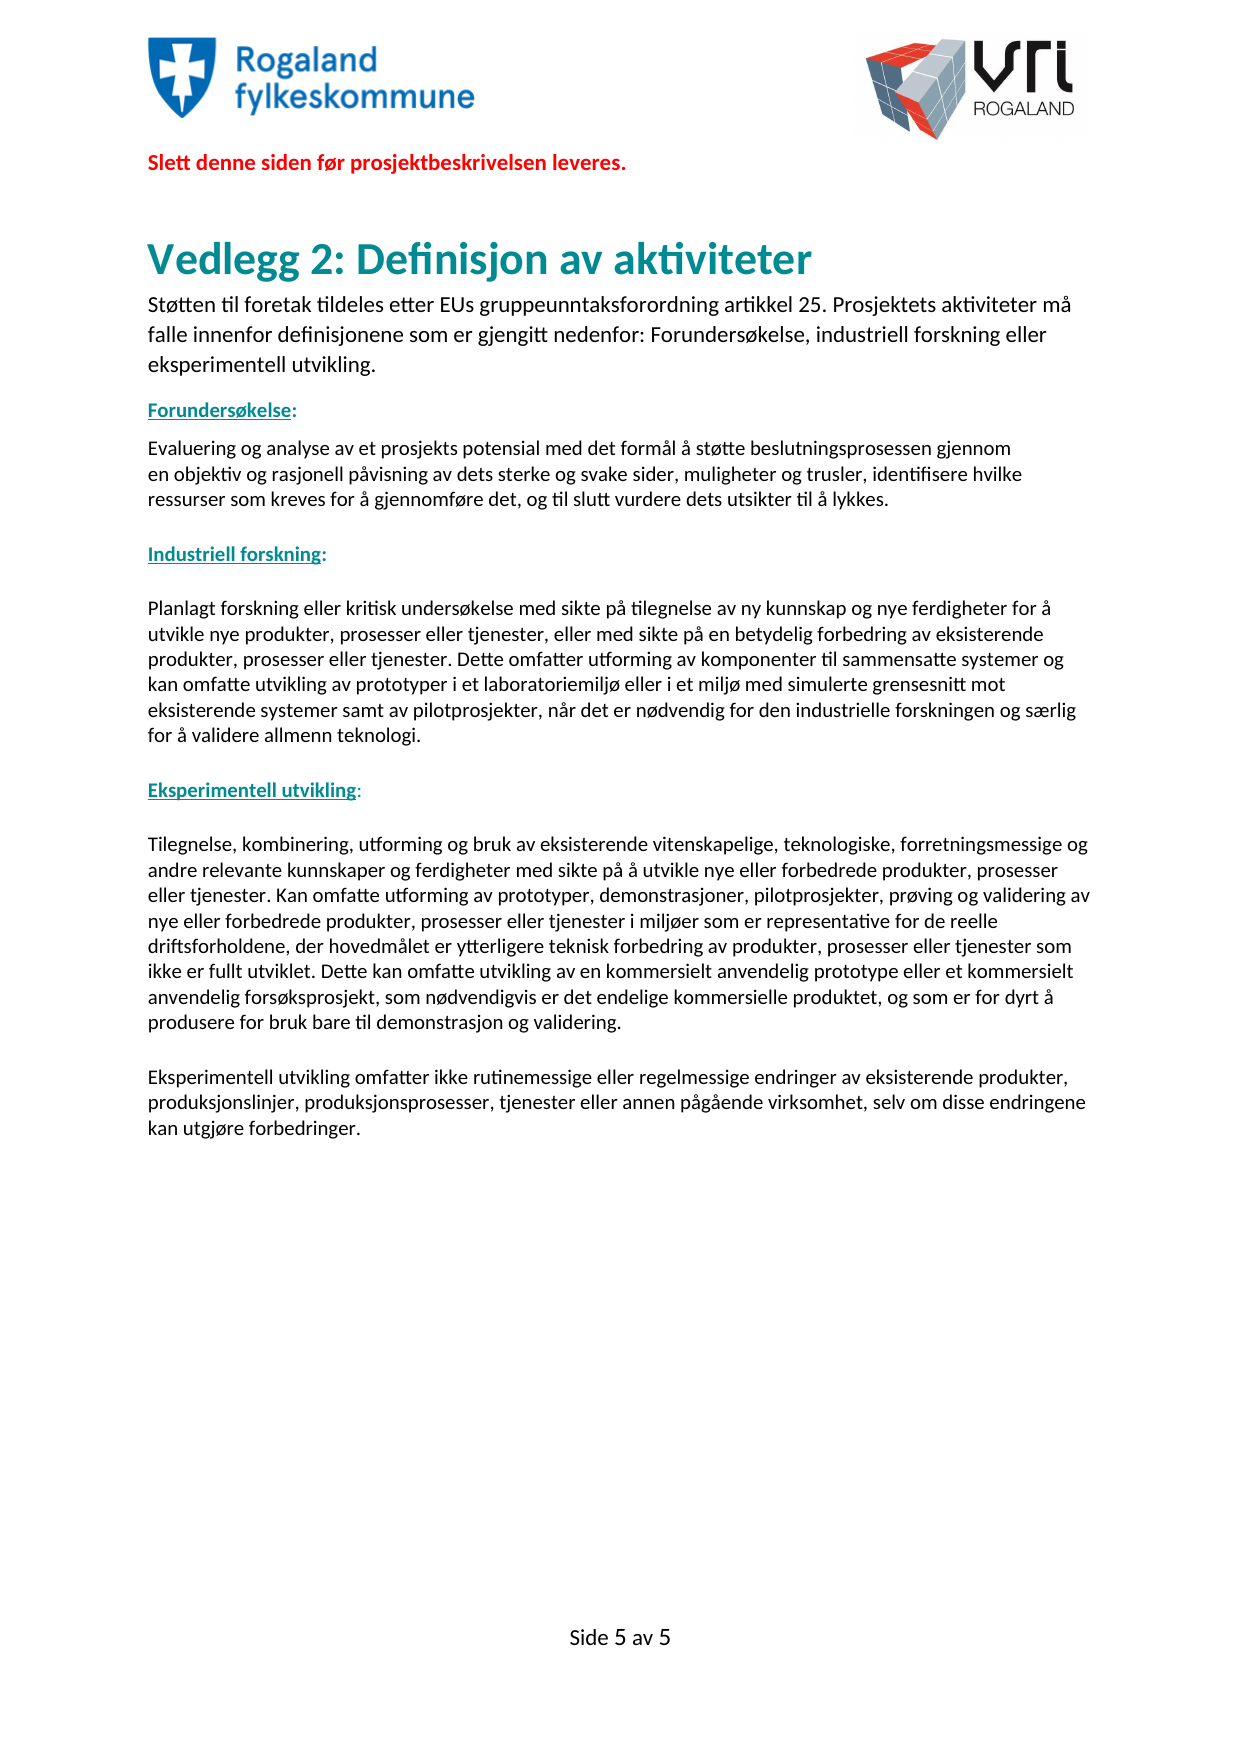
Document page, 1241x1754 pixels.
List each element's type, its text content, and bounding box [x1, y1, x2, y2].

text Eksperimentell utvikling omfatter ikke rutinemessige eller regelmessige endringer av eksisterende produkter, produksjonslinjer, produksjonsprosesser, tjenester eller annen pågående virksomhet, selv om disse endringene kan utgjøre forbedringer. [148, 1064, 1092, 1140]
text Evaluering og analyse av et prosjekts potensial med det formål å støtte beslutningsprosessen gjennom en objektiv og rasjonell påvisning av dets sterke og svake sider, muligheter og trusler, identifisere hvilke ressurser som kreves for å gjennomføre det, og til slutt vurdere dets utsikter til å lykkes. [148, 435, 1024, 512]
text Slett denne siden før prosjektbeskrivelsen leveres. [148, 148, 1092, 176]
text Planlagt forskning eller kritisk undersøkelse med sikte på tilegnelse av ny kunnskap og nye ferdigheter for å utvikle nye produkter, prosesser eller tjenester, eller med sikte på en betydelig forbedring av eksisterende produkter, prosesser eller tjenester. Dette omfatter utforming av komponenter til sammensatte systemer og kan omfatte utvikling av prototyper i et laboratoriemiljø eller i et miljø med simulerte grensesnitt mot eksisterende systemer samt av pilotprosjekter, når det er nødvendig for den industrielle forskningen og særlig for å validere allmenn teknologi. [148, 595, 1092, 748]
picture [853, 30, 1089, 143]
subtitle Vedlegg 2: Definisjon av aktiviteter [148, 230, 1092, 286]
picture [141, 36, 479, 118]
text Tilegnelse, kombinering, utforming og bruk av eksisterende vitenskapelige, teknologiske, forretningsmessige og andre relevante kunnskaper og ferdigheter med sikte på å utvikle nye eller forbedrede produkter, prosesser eller tjenester. Kan omfatte utforming av prototyper, demonstrasjoner, pilotprosjekter, prøving og validering av nye eller forbedrede produkter, prosesser eller tjenester i miljøer som er representative for de reelle driftsforholdene, der hovedmålet er ytterligere teknisk forbedring av produkter, prosesser eller tjenester som ikke er fullt utviklet. Dette kan omfatte utvikling av en kommersielt anvendelig prototype eller et kommersielt anvendelig forsøksprosjekt, som nødvendigvis er det endelige kommersielle produktet, og som er for dyrt å produsere for bruk bare til demonstrasjon og validering. [148, 832, 1092, 1035]
text Industriell forskning: [148, 541, 1092, 566]
text Forundersøkelse: [148, 397, 1024, 423]
text Støtten til foretak tildeles etter EUs gruppeunntaksforordning artikkel 25. Prosjektets aktiviteter må falle innenfor definisjonene som er gjengitt nedenfor: Forundersøkelse, industriell forskning eller eksperimentell utvikling. [148, 290, 1092, 379]
text Eksperimentell utvikling: [148, 777, 1092, 802]
